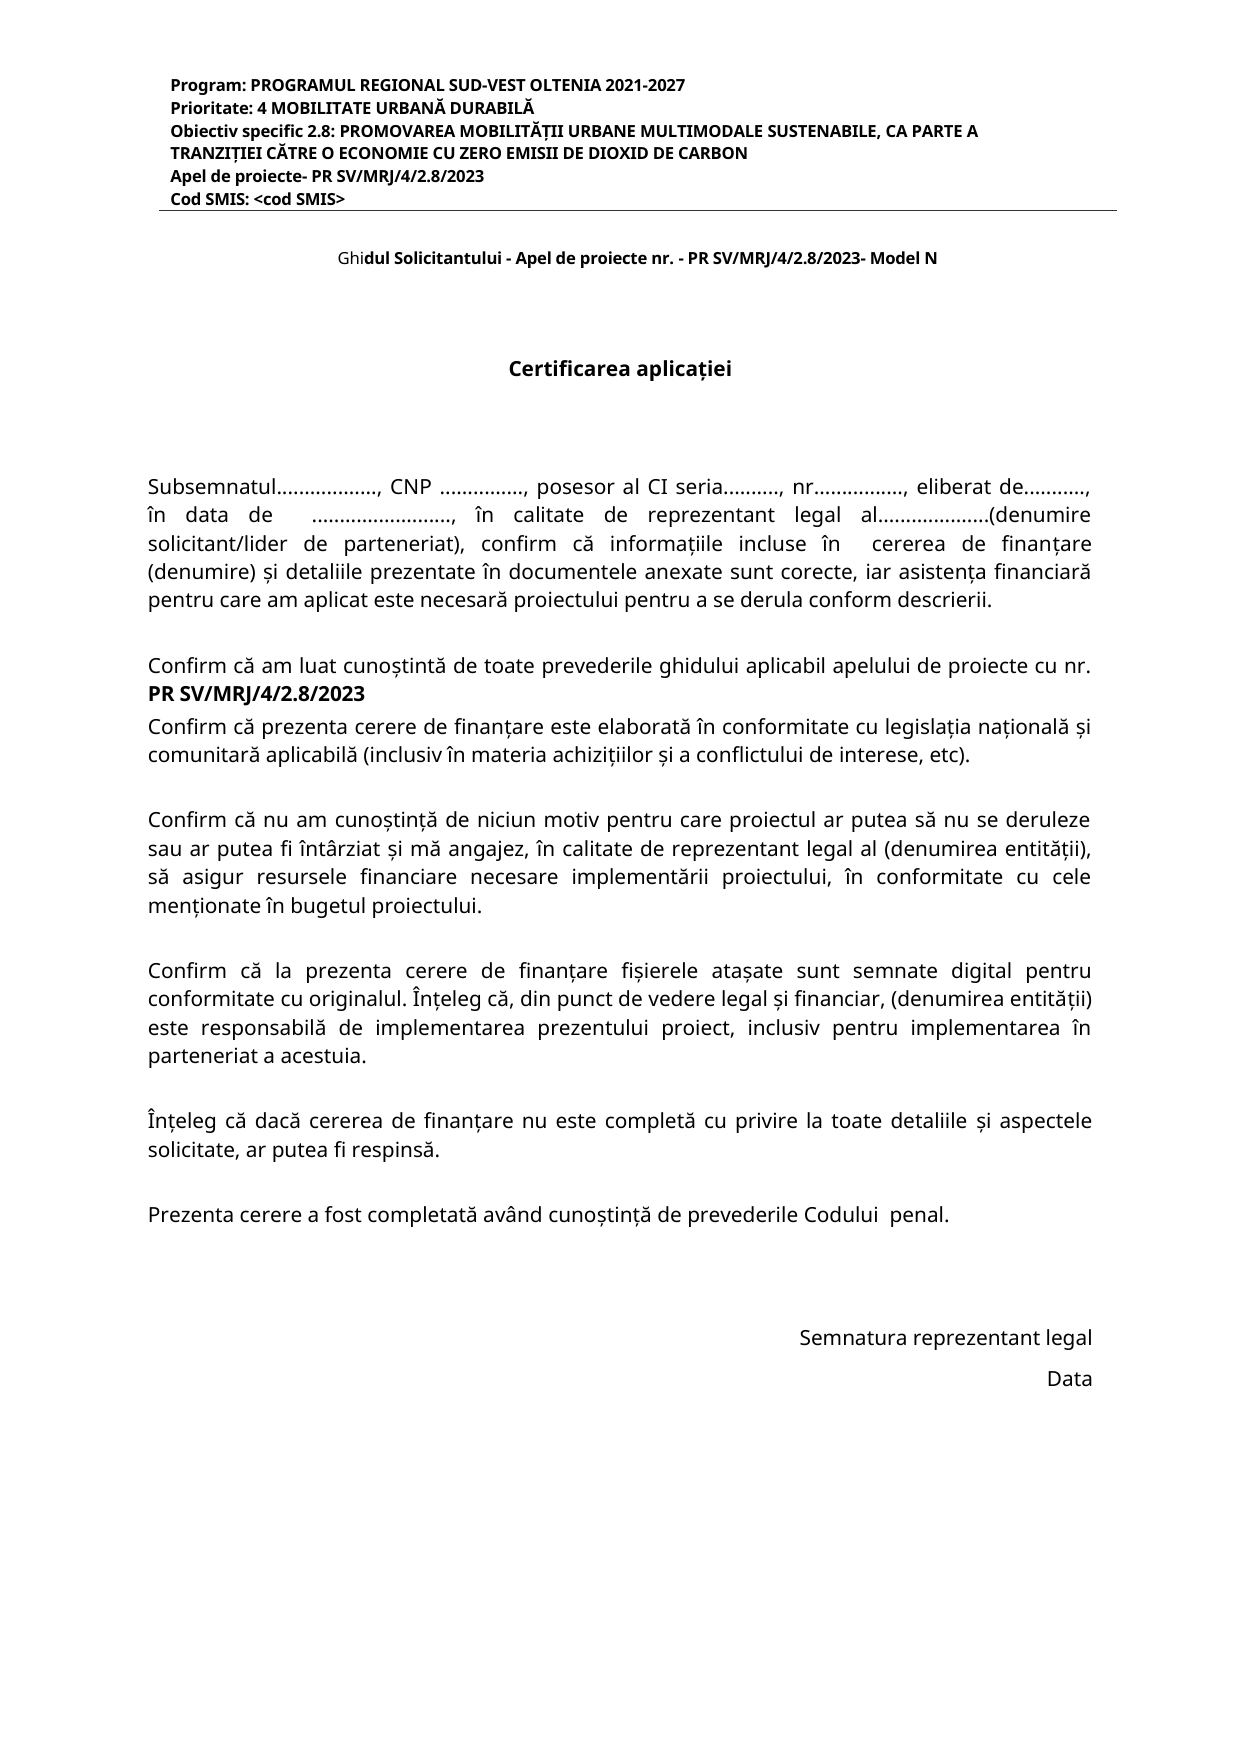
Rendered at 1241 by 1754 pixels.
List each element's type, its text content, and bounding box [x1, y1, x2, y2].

text Prezenta cerere a fost completată având cunoștință de prevederile Codului penal. [148, 1200, 1093, 1228]
text Data [148, 1364, 1093, 1392]
text Subsemnatul.................., CNP ..............., posesor al CI seria.........., nr................, eliberat de..........., în data de ........................., în calitate de reprezentant legal al....................(denumire solicitant/lider de parteneriat), confirm că informaţiile incluse în cererea de finanțare (denumire) şi detaliile prezentate în documentele anexate sunt corecte, iar asistenţa financiară pentru care am aplicat este necesară proiectului pentru a se derula conform descrierii. [148, 472, 1093, 614]
text Înțeleg că dacă cererea de finanțare nu este completă cu privire la toate detaliile și aspectele solicitate, ar putea fi respinsă. [148, 1106, 1093, 1163]
text Certificarea aplicaţiei [148, 354, 1093, 382]
text Confirm că la prezenta cerere de finanţare fişierele ataşate sunt semnate digital pentru conformitate cu originalul. Înţeleg că, din punct de vedere legal şi financiar, (denumirea entității) este responsabilă de implementarea prezentului proiect, inclusiv pentru implementarea în parteneriat a acestuia. [148, 956, 1093, 1070]
text Confirm că nu am cunoştinţă de niciun motiv pentru care proiectul ar putea să nu se deruleze sau ar putea fi întârziat și mă angajez, în calitate de reprezentant legal al (denumirea entităţii), să asigur resursele financiare necesare implementării proiectului, în conformitate cu cele menționate în bugetul proiectului. [148, 805, 1093, 919]
text Confirm că am luat cunoștintă de toate prevederile ghidului aplicabil apelului de proiecte cu nr. PR SV/MRJ/4/2.8/2023 [148, 651, 1093, 708]
text Semnatura reprezentant legal [148, 1323, 1093, 1351]
text Confirm că prezenta cerere de finanțare este elaborată în conformitate cu legislaţia naţională şi comunitară aplicabilă (inclusiv în materia achizițiilor și a conflictului de interese, etc). [148, 712, 1093, 769]
